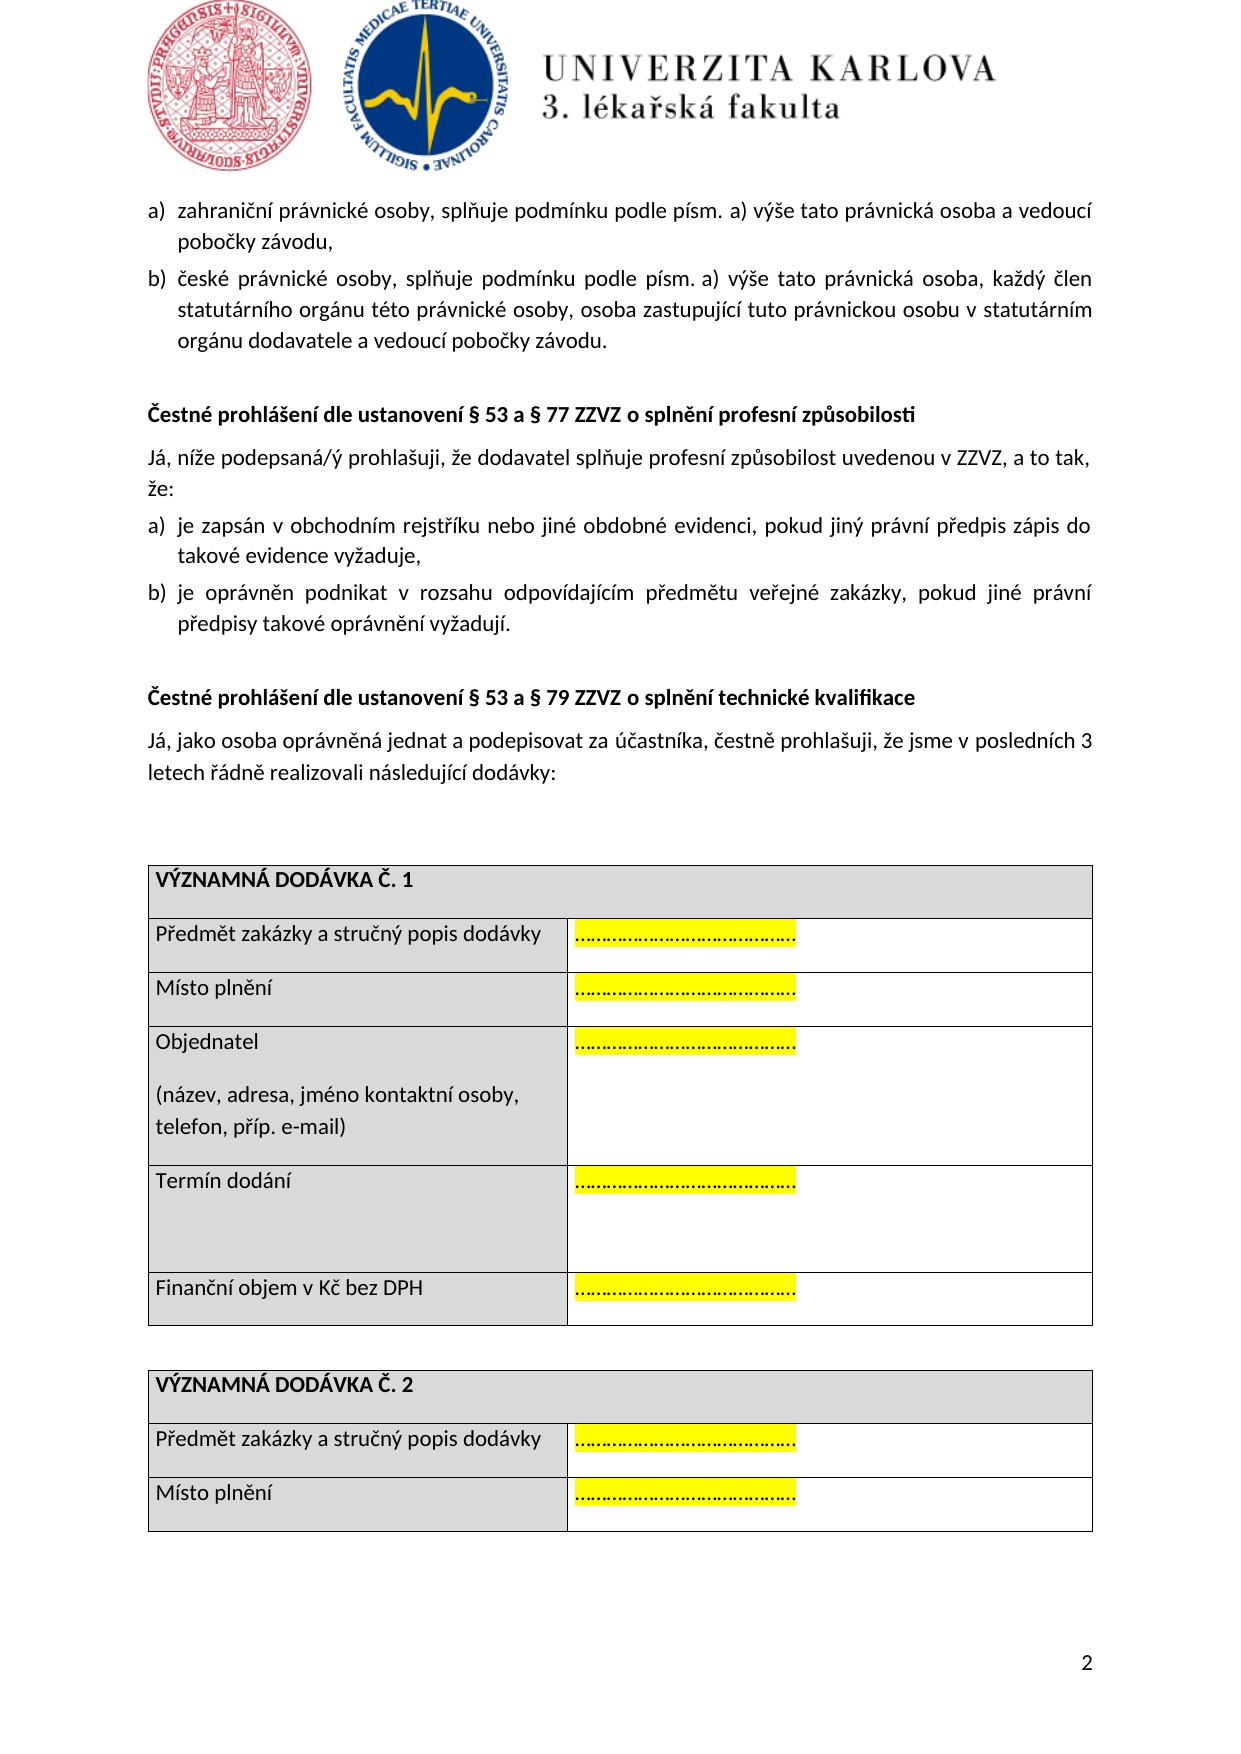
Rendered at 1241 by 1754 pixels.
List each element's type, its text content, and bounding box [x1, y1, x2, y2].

table_cell Místo plnění [149, 973, 567, 1026]
table_cell …………………………………… [568, 1424, 1092, 1477]
text Já, jako osoba oprávněná jednat a podepisovat za účastníka, čestně prohlašuji, že jsme v posledních 3 letech řádně realizovali následující dodávky: [148, 726, 1093, 787]
table_cell …………………………………… [568, 1027, 1092, 1165]
text Čestné prohlášení dle ustanovení § 53 a § 79 ZZVZ o splnění technické kvalifikace [148, 683, 1093, 711]
text a) je zapsán v obchodním rejstříku nebo jiné obdobné evidenci, pokud jiný právní předpis zápis do takové evidence vyžaduje, [148, 511, 1093, 569]
text b) je oprávněn podnikat v rozsahu odpovídajícím předmětu veřejné zakázky, pokud jiné právní předpisy takové oprávnění vyžadují. [148, 578, 1093, 637]
table_cell …………………………………… [568, 973, 1092, 1026]
table_cell Předmět zakázky a stručný popis dodávky [149, 1424, 567, 1477]
table_cell Finanční objem v Kč bez DPH [149, 1273, 567, 1325]
table_cell …………………………………… [568, 1273, 1092, 1325]
table_cell Místo plnění [149, 1478, 567, 1531]
text Já, níže podepsaná/ý prohlašuji, že dodavatel splňuje profesní způsobilost uvedenou v ZZVZ, a to tak, že: [148, 443, 1093, 502]
text Čestné prohlášení dle ustanovení § 53 a § 77 ZZVZ o splnění profesní způsobilosti [148, 400, 1093, 428]
text a) zahraniční právnické osoby, splňuje podmínku podle písm. a) výše tato právnická osoba a vedoucí pobočky závodu, [148, 197, 1093, 255]
table_header Významná dodávka č. 1 [149, 866, 1092, 918]
table_cell Termín dodání [149, 1166, 567, 1272]
table_cell Objednatel (název, adresa, jméno kontaktní osoby, telefon, příp. e-mail) [149, 1027, 567, 1165]
picture [147, 0, 997, 172]
text b) české právnické osoby, splňuje podmínku podle písm. a) výše tato právnická osoba, každý člen statutárního orgánu této právnické osoby, osoba zastupující tuto právnickou osobu v statutárním orgánu dodavatele a vedoucí pobočky závodu. [148, 264, 1093, 354]
table_header Významná dodávka č. 2 [149, 1371, 1092, 1423]
table_cell …………………………………… [568, 1166, 1092, 1272]
table_cell …………………………………… [568, 919, 1092, 972]
table_cell …………………………………… [568, 1478, 1092, 1531]
table_cell Předmět zakázky a stručný popis dodávky [149, 919, 567, 972]
